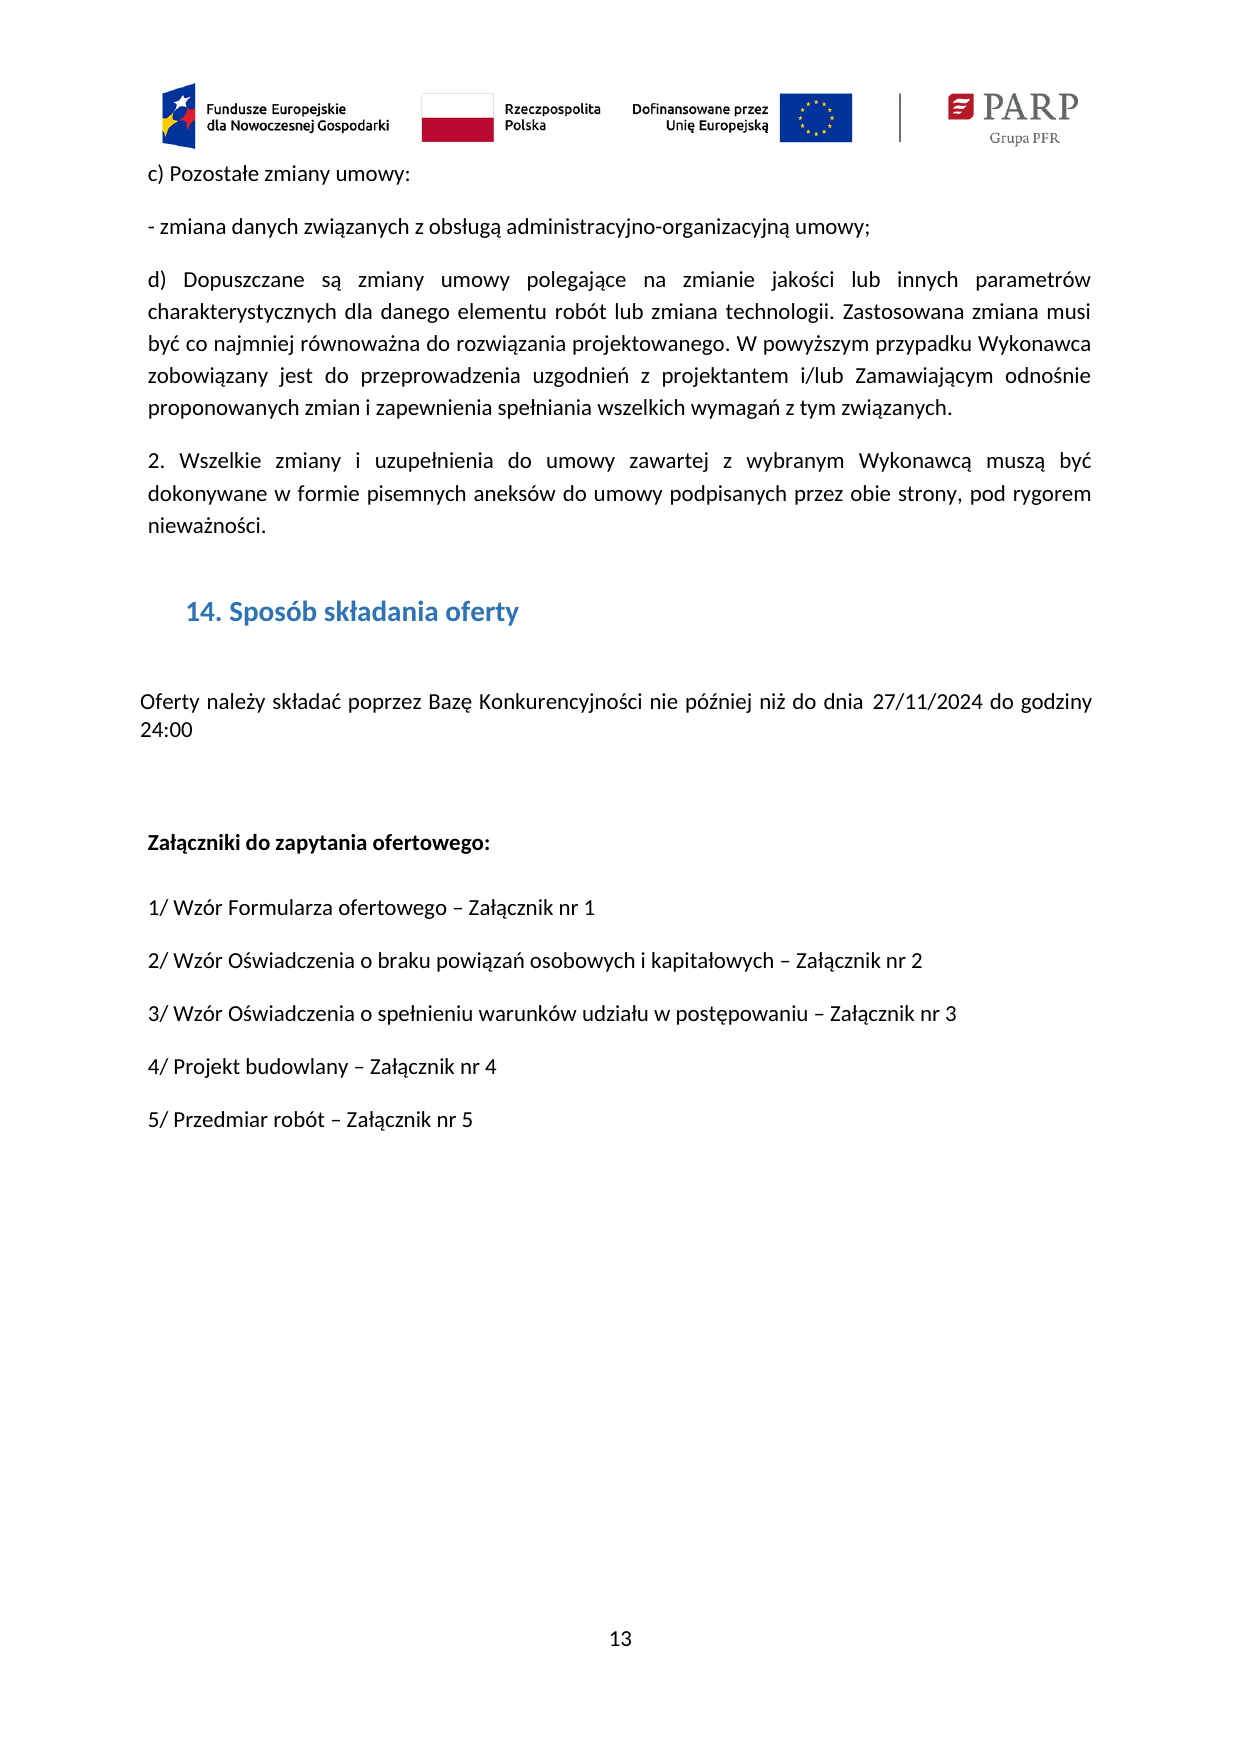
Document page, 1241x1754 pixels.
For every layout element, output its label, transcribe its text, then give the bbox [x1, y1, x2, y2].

text Oferty należy składać poprzez Bazę Konkurencyjności nie później niż do dnia 27/11/2024 do godziny 24:00 [140, 687, 1093, 743]
subtitle Załączniki do zapytania ofertowego: [148, 828, 1093, 856]
text 1/ Wzór Formularza ofertowego – Załącznik nr 1 [148, 893, 1093, 921]
text 3/ Wzór Oświadczenia o spełnieniu warunków udziału w postępowaniu – Załącznik nr 3 [148, 999, 1093, 1027]
text 5/ Przedmiar robót – Załącznik nr 5 [148, 1105, 1093, 1133]
text c) Pozostałe zmiany umowy: [148, 159, 1093, 187]
text - zmiana danych związanych z obsługą administracyjno-organizacyjną umowy; [148, 212, 1093, 240]
text 2/ Wzór Oświadczenia o braku powiązań osobowych i kapitałowych – Załącznik nr 2 [148, 946, 1093, 974]
picture [147, 73, 1093, 159]
text 2. Wszelkie zmiany i uzupełnienia do umowy zawartej z wybranym Wykonawcą muszą być dokonywane w formie pisemnych aneksów do umowy podpisanych przez obie strony, pod rygorem nieważności. [148, 447, 1093, 539]
subtitle Sposób składania oferty [185, 593, 1093, 629]
text 4/ Projekt budowlany – Załącznik nr 4 [148, 1052, 1093, 1080]
text d) Dopuszczane są zmiany umowy polegające na zmianie jakości lub innych parametrów charakterystycznych dla danego elementu robót lub zmiana technologii. Zastosowana zmiana musi być co najmniej równoważna do rozwiązania projektowanego. W powyższym przypadku Wykonawca zobowiązany jest do przeprowadzenia uzgodnień z projektantem i/lub Zamawiającym odnośnie proponowanych zmian i zapewnienia spełniania wszelkich wymagań z tym związanych. [148, 265, 1093, 422]
